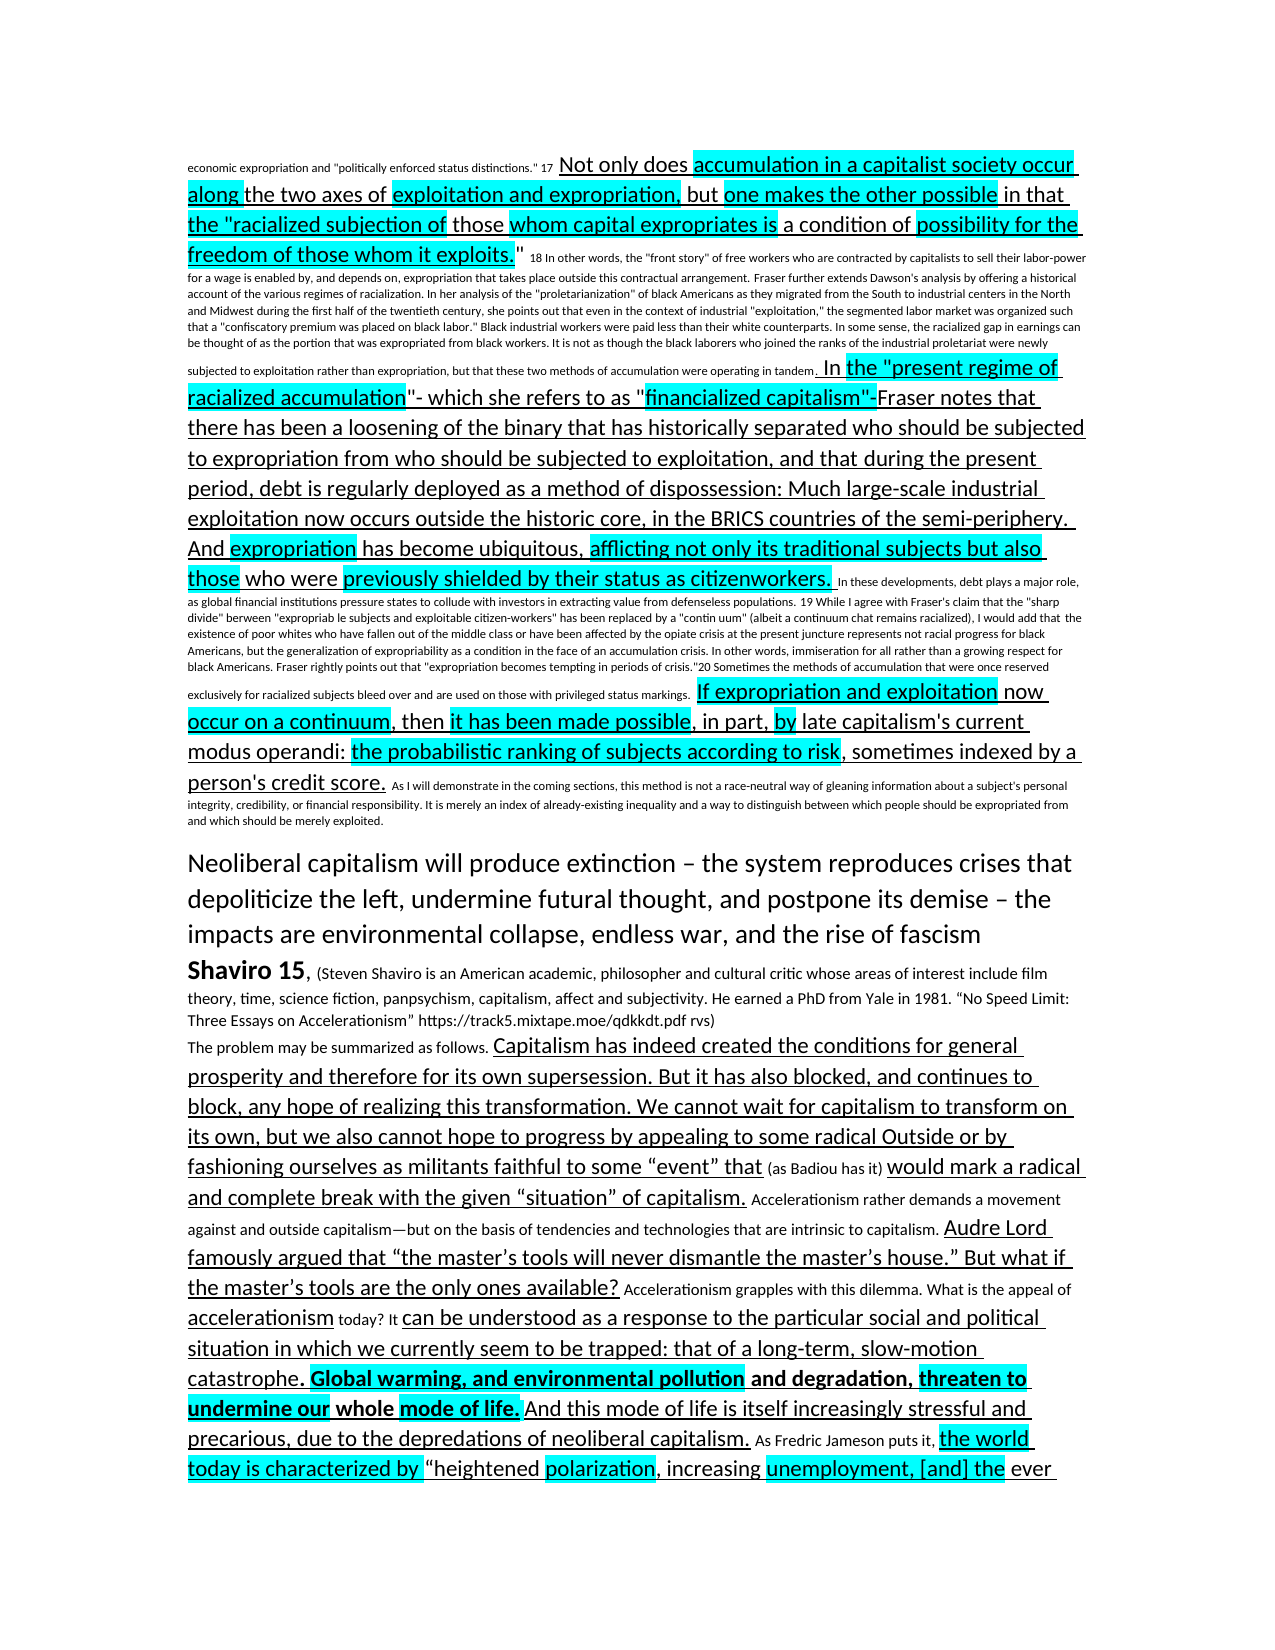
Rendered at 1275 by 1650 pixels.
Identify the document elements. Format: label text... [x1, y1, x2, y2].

subtitle Neoliberal capitalism will produce extinction – the system reproduces crises that depoliticize the left, undermine futural thought, and postpone its demise – the impacts are environmental collapse, endless war, and the rise of fascism [187, 846, 1087, 951]
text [187, 1032, 1087, 1483]
text Shaviro 15, (Steven Shaviro is an American academic, philosopher and cultural critic whose areas of interest include film theory, time, science fiction, panpsychism, capitalism, affect and subjectivity. He earned a PhD from Yale in 1981. “No Speed Limit: Three Essays on Accelerationism” https://track5.mixtape.moe/qdkkdt.pdf rvs) [187, 953, 1087, 1030]
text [187, 150, 1087, 829]
